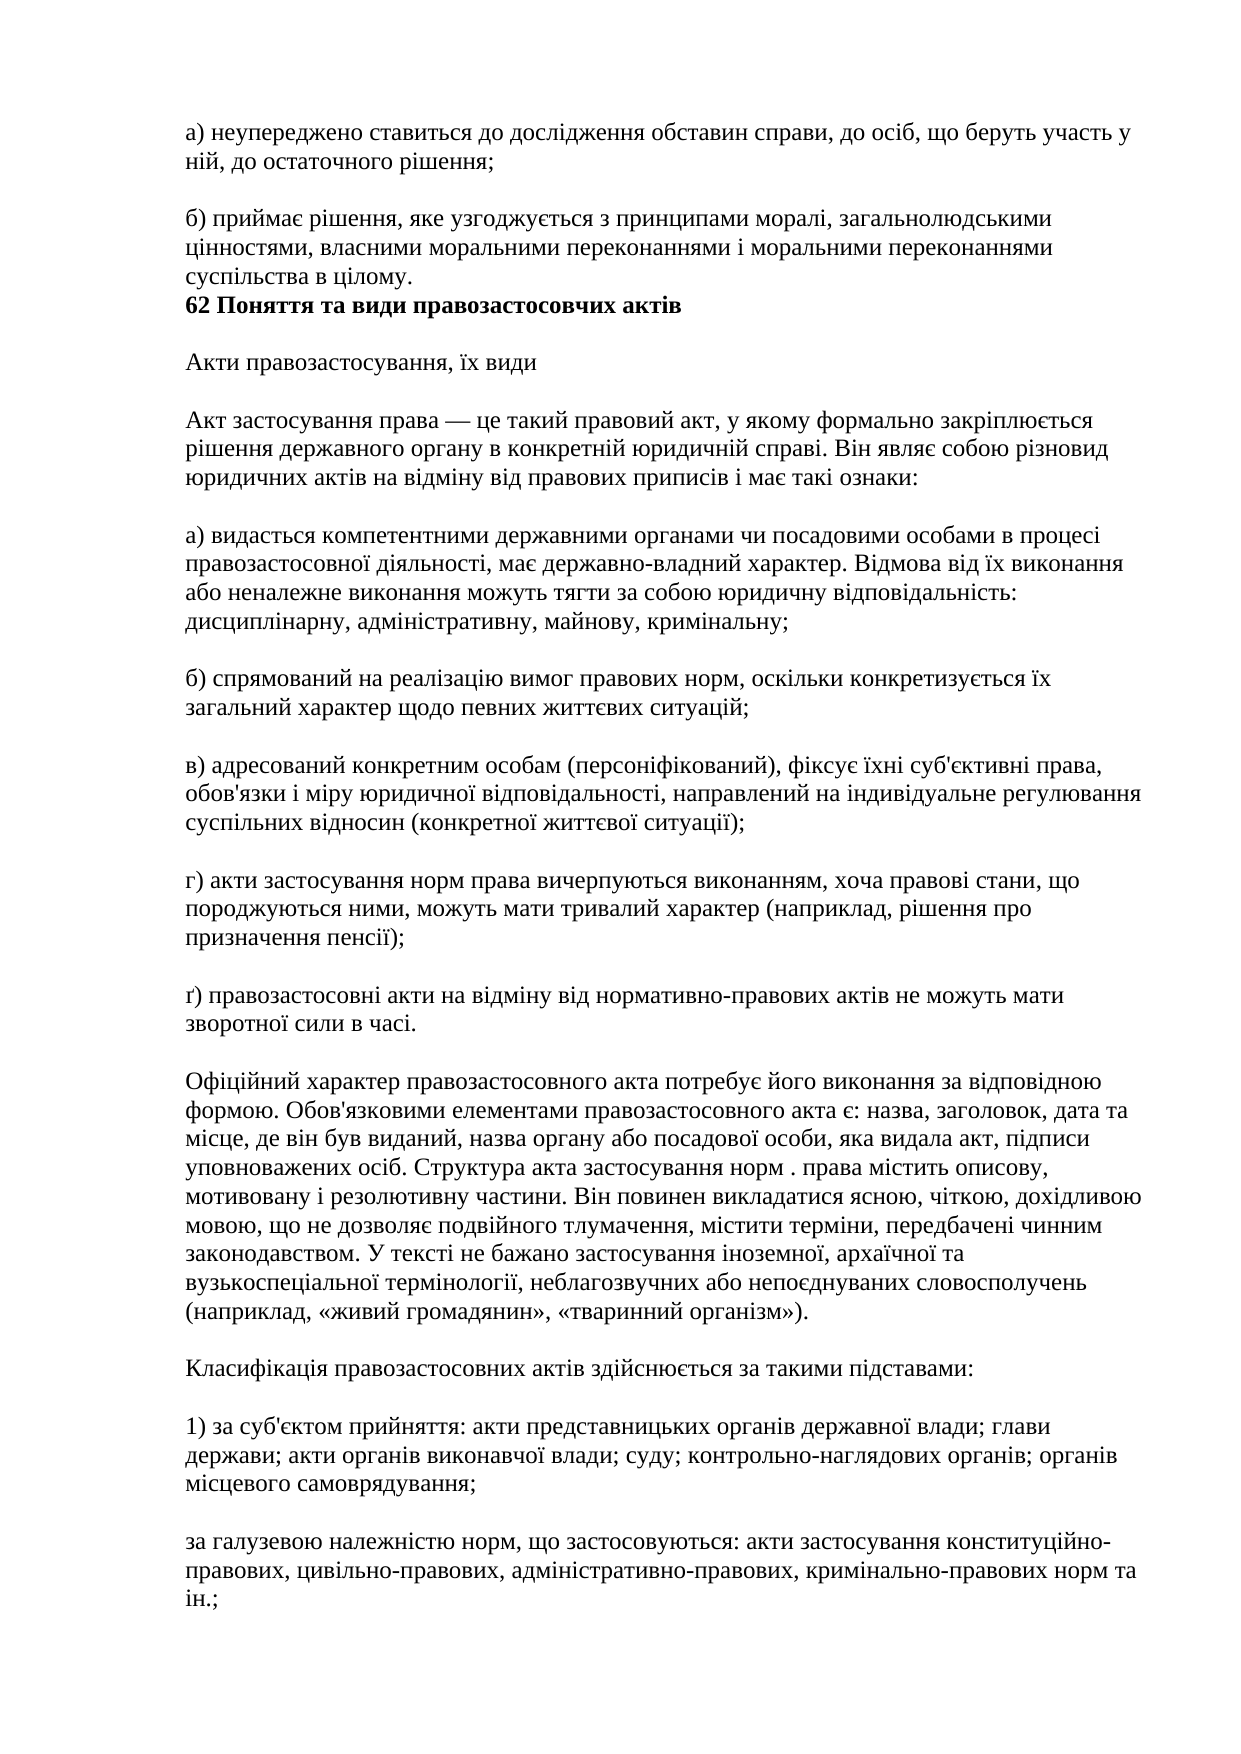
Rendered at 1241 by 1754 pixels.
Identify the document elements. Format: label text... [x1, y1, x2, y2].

text 62 Поняття та види правозастосовчих актів [185, 290, 1152, 318]
text Класифікація правозастосовних актів здійснюється за такими підставами: [185, 1353, 1152, 1382]
text ґ) правозастосовні акти на відміну від нормативно-правових актів не можуть мати зворотної сили в часі. [185, 980, 1152, 1037]
text а) видасться компетентними державними органами чи посадовими особами в процесі правозастосовної діяльності, має державно-владний характер. Відмова від їх виконання або неналежне виконання можуть тягти за собою юридичну відповідальність: дисциплінарну, адміністративну, майнову, кримінальну; [185, 520, 1152, 635]
text Офіційний характер правозастосовного акта потребує його виконання за відповідною формою. Обов'язковими елементами правозастосовного акта є: назва, заголовок, дата та місце, де він був виданий, назва органу або посадової особи, яка видала акт, підписи уповноважених осіб. Структура акта застосування норм . права містить описову, мотивовану і резолютивну частини. Він повинен викладатися ясною, чіткою, дохідливою мовою, що не дозволяє подвійного тлумачення, містити терміни, передбачені чинним законодавством. У тексті не бажано застосування іноземної, архаїчної та вузькоспеціальної термінології, неблагозвучних або непоєднуваних словосполучень (наприклад, «живий громадянин», «тваринний організм»). [185, 1066, 1152, 1325]
text за галузевою належністю норм, що застосовуються: акти застосування конституційно-правових, цивільно-правових, адміністративно-правових, кримінально-правових норм та ін.; [185, 1526, 1152, 1612]
text б) спрямований на реалізацію вимог правових норм, оскільки конкретизується їх загальний характер щодо певних життєвих ситуацій; [185, 663, 1152, 721]
text 1) за суб'єктом прийняття: акти представницьких органів державної влади; глави держави; акти органів виконавчої влади; суду; контрольно-наглядових органів; органів місцевого самоврядування; [185, 1411, 1152, 1497]
text в) адресований конкретним особам (персоніфікований), фіксує їхні суб'єктивні права, обов'язки і міру юридичної відповідальності, направлений на індивідуальне регулювання суспільних відносин (конкретної життєвої ситуації); [185, 750, 1152, 836]
text а) неупереджено ставиться до дослідження обставин справи, до осіб, що беруть участь у ній, до остаточного рішення; [185, 117, 1152, 175]
text Акт застосування права — це такий правовий акт, у якому формально закріплюється рішення державного органу в конкретній юридичній справі. Він являє собою різновид юридичних актів на відміну від правових приписів і має такі ознаки: [185, 405, 1152, 491]
text б) приймає рішення, яке узгоджується з принципами моралі, загальнолюдськими цінностями, власними моральними переконаннями і моральними переконаннями суспільства в цілому. [185, 203, 1152, 290]
text Акти правозастосування, їх види [185, 347, 1152, 376]
text г) акти застосування норм права вичерпуються виконанням, хоча правові стани, що породжуються ними, можуть мати тривалий характер (наприклад, рішення про призначення пенсії); [185, 865, 1152, 951]
